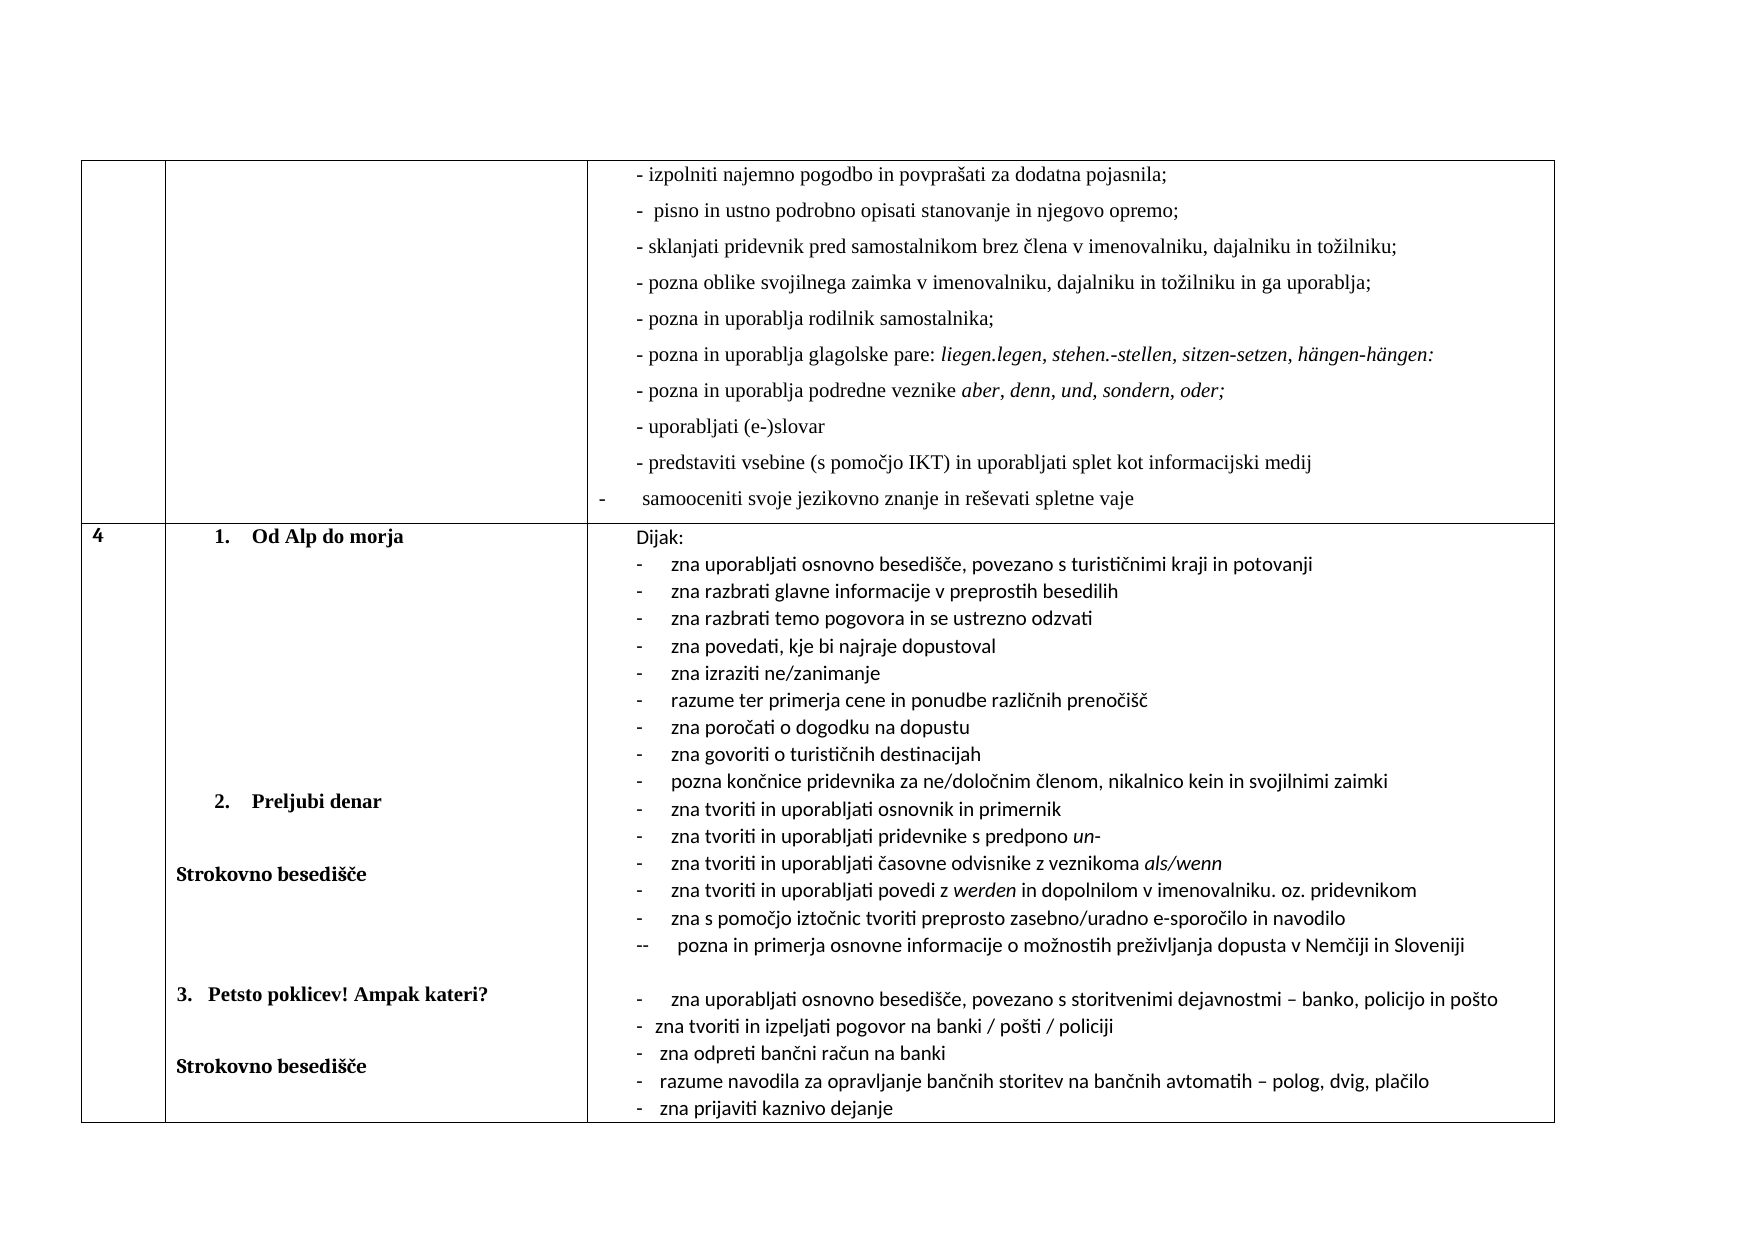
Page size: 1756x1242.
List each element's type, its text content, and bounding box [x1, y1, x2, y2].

table_cell 3 [82, 161, 165, 523]
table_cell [588, 161, 1554, 523]
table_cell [166, 524, 587, 1122]
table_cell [166, 161, 587, 523]
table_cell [588, 524, 1554, 1122]
table_cell 4 [82, 524, 165, 1122]
